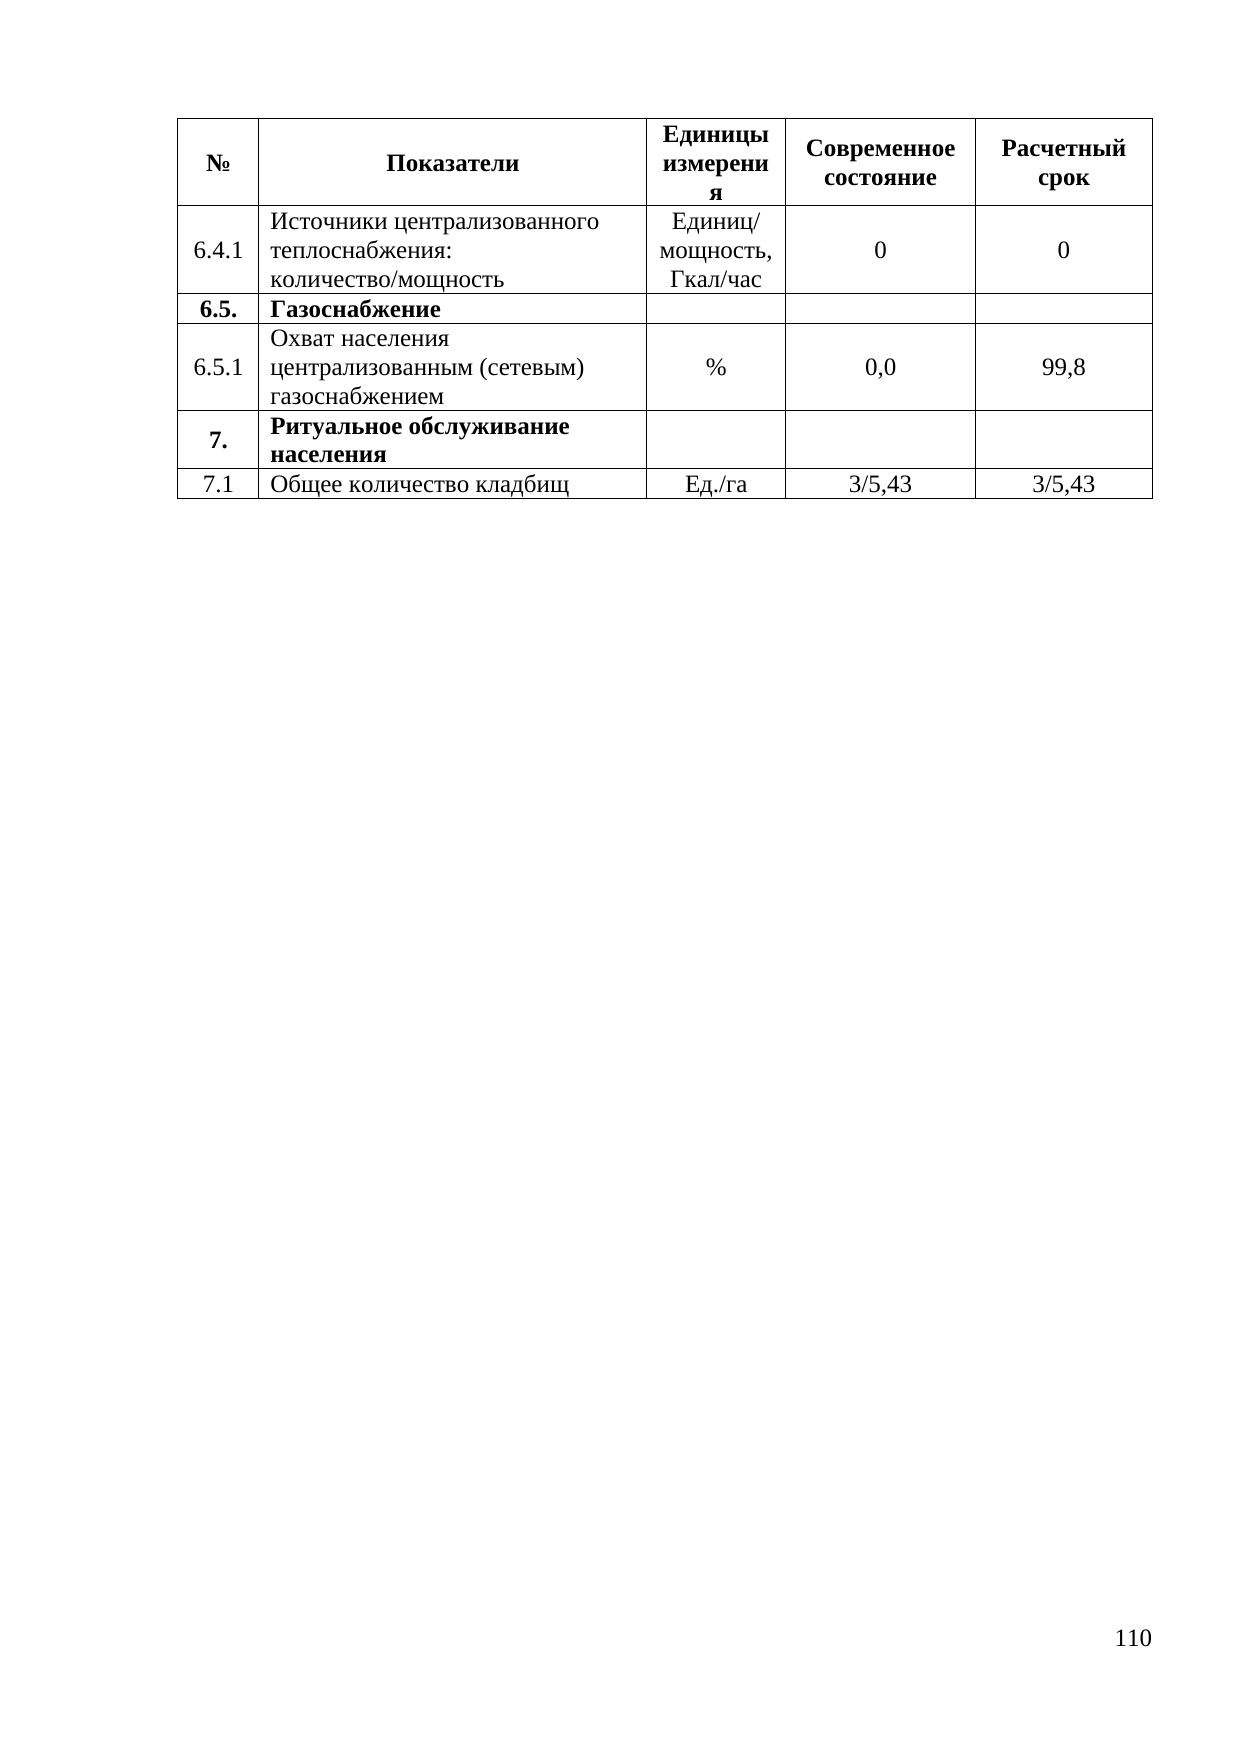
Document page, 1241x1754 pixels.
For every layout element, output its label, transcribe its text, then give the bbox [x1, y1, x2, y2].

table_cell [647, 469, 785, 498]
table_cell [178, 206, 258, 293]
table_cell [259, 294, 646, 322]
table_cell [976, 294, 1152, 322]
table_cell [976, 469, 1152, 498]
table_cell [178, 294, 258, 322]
table_header Единицы измерения [647, 119, 785, 205]
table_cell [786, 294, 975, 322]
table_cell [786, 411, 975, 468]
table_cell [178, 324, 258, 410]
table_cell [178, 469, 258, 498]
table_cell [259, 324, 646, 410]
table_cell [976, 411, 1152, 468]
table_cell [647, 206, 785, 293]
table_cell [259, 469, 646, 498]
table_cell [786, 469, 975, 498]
table_header Современное состояние [786, 119, 975, 205]
table_header Расчетный срок [976, 119, 1152, 205]
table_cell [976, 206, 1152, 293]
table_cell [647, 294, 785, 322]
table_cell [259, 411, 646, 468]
table_header № [178, 119, 258, 205]
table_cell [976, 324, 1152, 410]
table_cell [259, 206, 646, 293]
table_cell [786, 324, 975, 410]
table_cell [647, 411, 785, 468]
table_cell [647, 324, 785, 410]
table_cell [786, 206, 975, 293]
table_header Показатели [259, 119, 646, 205]
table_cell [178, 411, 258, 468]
